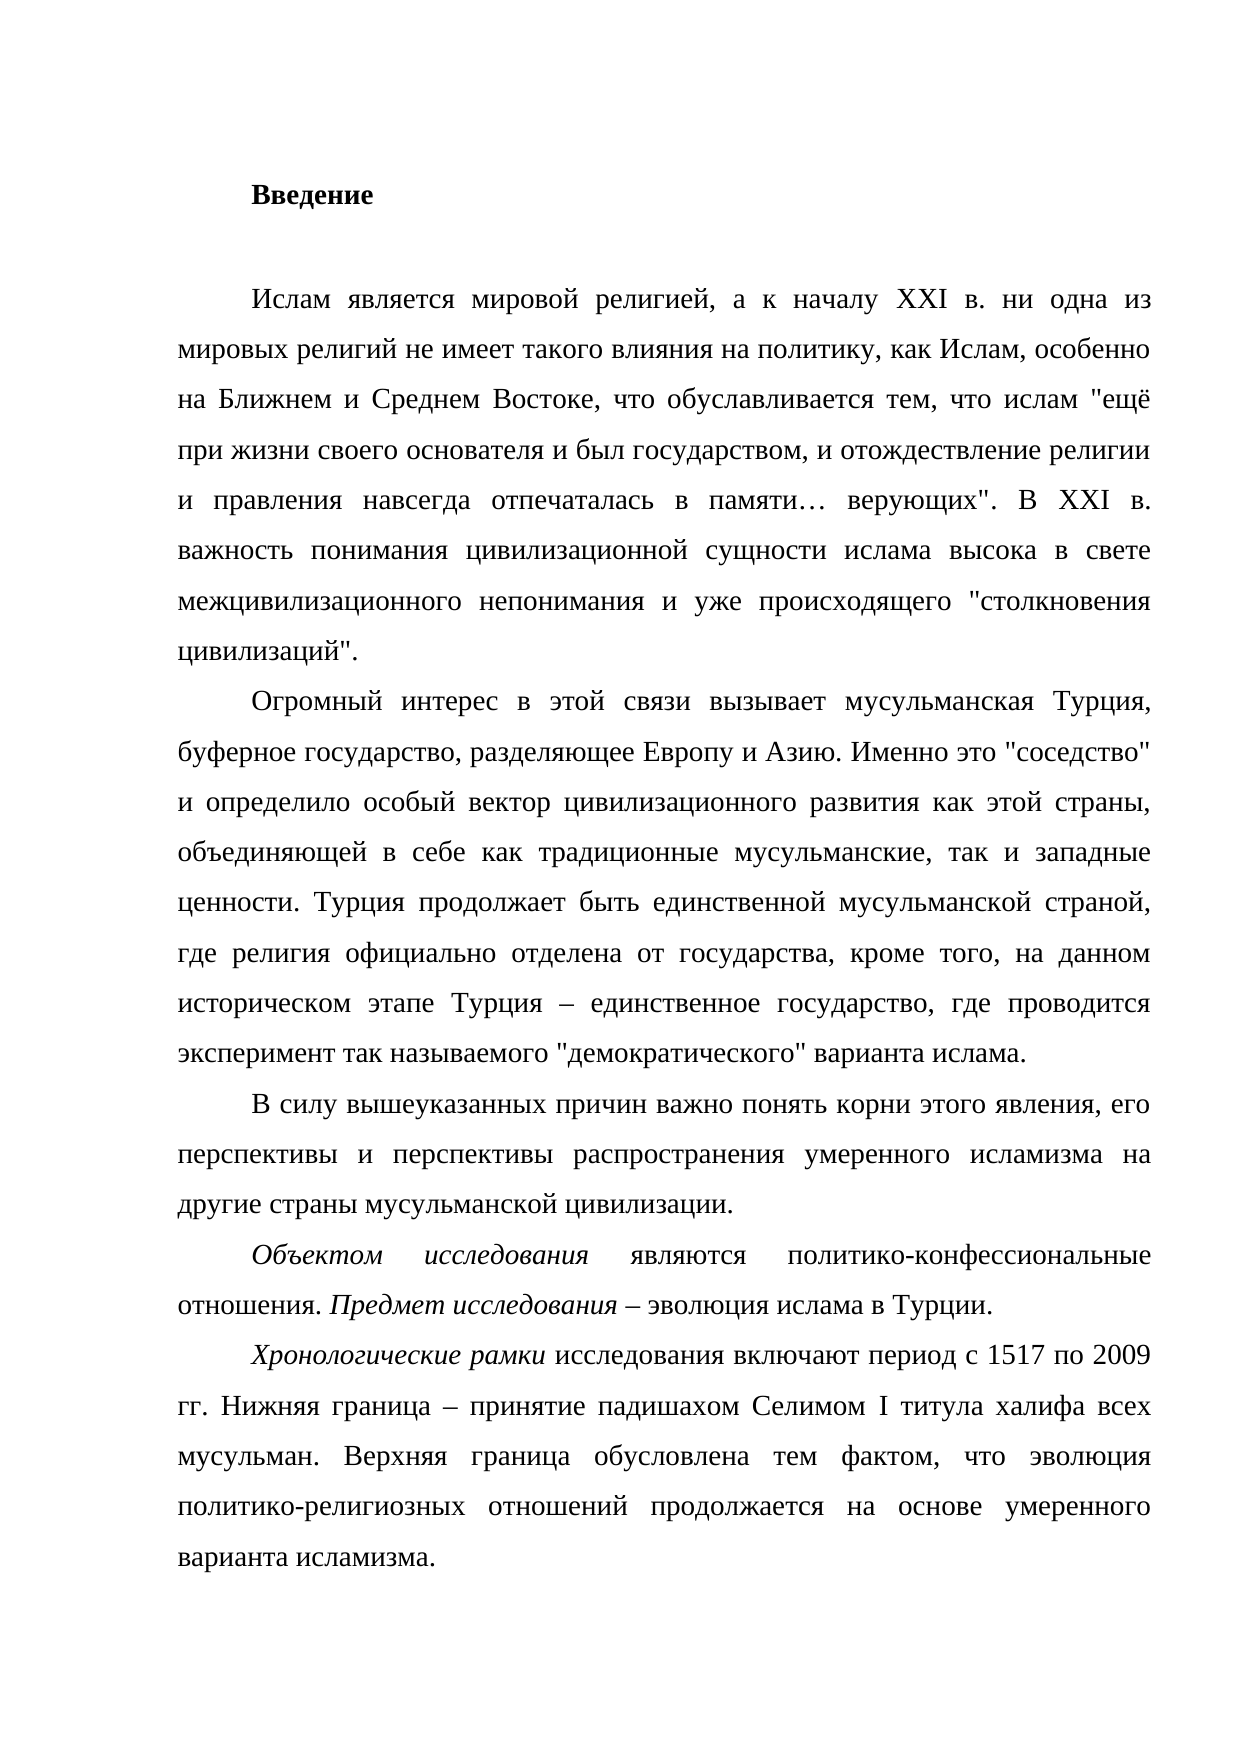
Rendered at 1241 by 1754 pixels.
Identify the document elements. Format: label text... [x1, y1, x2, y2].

text Огромный интерес в этой связи вызывает мусульманская Турция, буферное государство, разделяющее Европу и Азию. Именно это "соседство" и определило особый вектор цивилизационного развития как этой страны, объединяющей в себе как традиционные мусульманские, так и западные ценности. Турция продолжает быть единственной мусульманской страной, где религия официально отделена от государства, кроме того, на данном историческом этапе Турция – единственное государство, где проводится эксперимент так называемого "демократического" варианта ислама. [177, 683, 1152, 1069]
text Хронологические рамки исследования включают период с 1517 по 2009 гг. Нижняя граница – принятие падишахом Селимом I титула халифа всех мусульман. Верхняя граница обусловлена тем фактом, что эволюция политико-религиозных отношений продолжается на основе умеренного варианта исламизма. [177, 1337, 1152, 1572]
text Ислам является мировой религией, а к началу XXI в. ни одна из мировых религий не имеет такого влияния на политику, как Ислам, особенно на Ближнем и Среднем Востоке, что обуславливается тем, что ислам "ещё при жизни своего основателя и был государством, и отождествление религии и правления навсегда отпечаталась в памяти… верующих". В XXI в. важность понимания цивилизационной сущности ислама высока в свете межцивилизационного непонимания и уже происходящего "столкновения цивилизаций". [177, 281, 1152, 667]
text Объектом исследования являются политико-конфессиональные отношения. Предмет исследования – эволюция ислама в Турции. [177, 1237, 1152, 1321]
text В силу вышеуказанных причин важно понять корни этого явления, его перспективы и перспективы распространения умеренного исламизма на другие страны мусульманской цивилизации. [177, 1086, 1152, 1220]
subtitle Введение [177, 177, 1152, 211]
